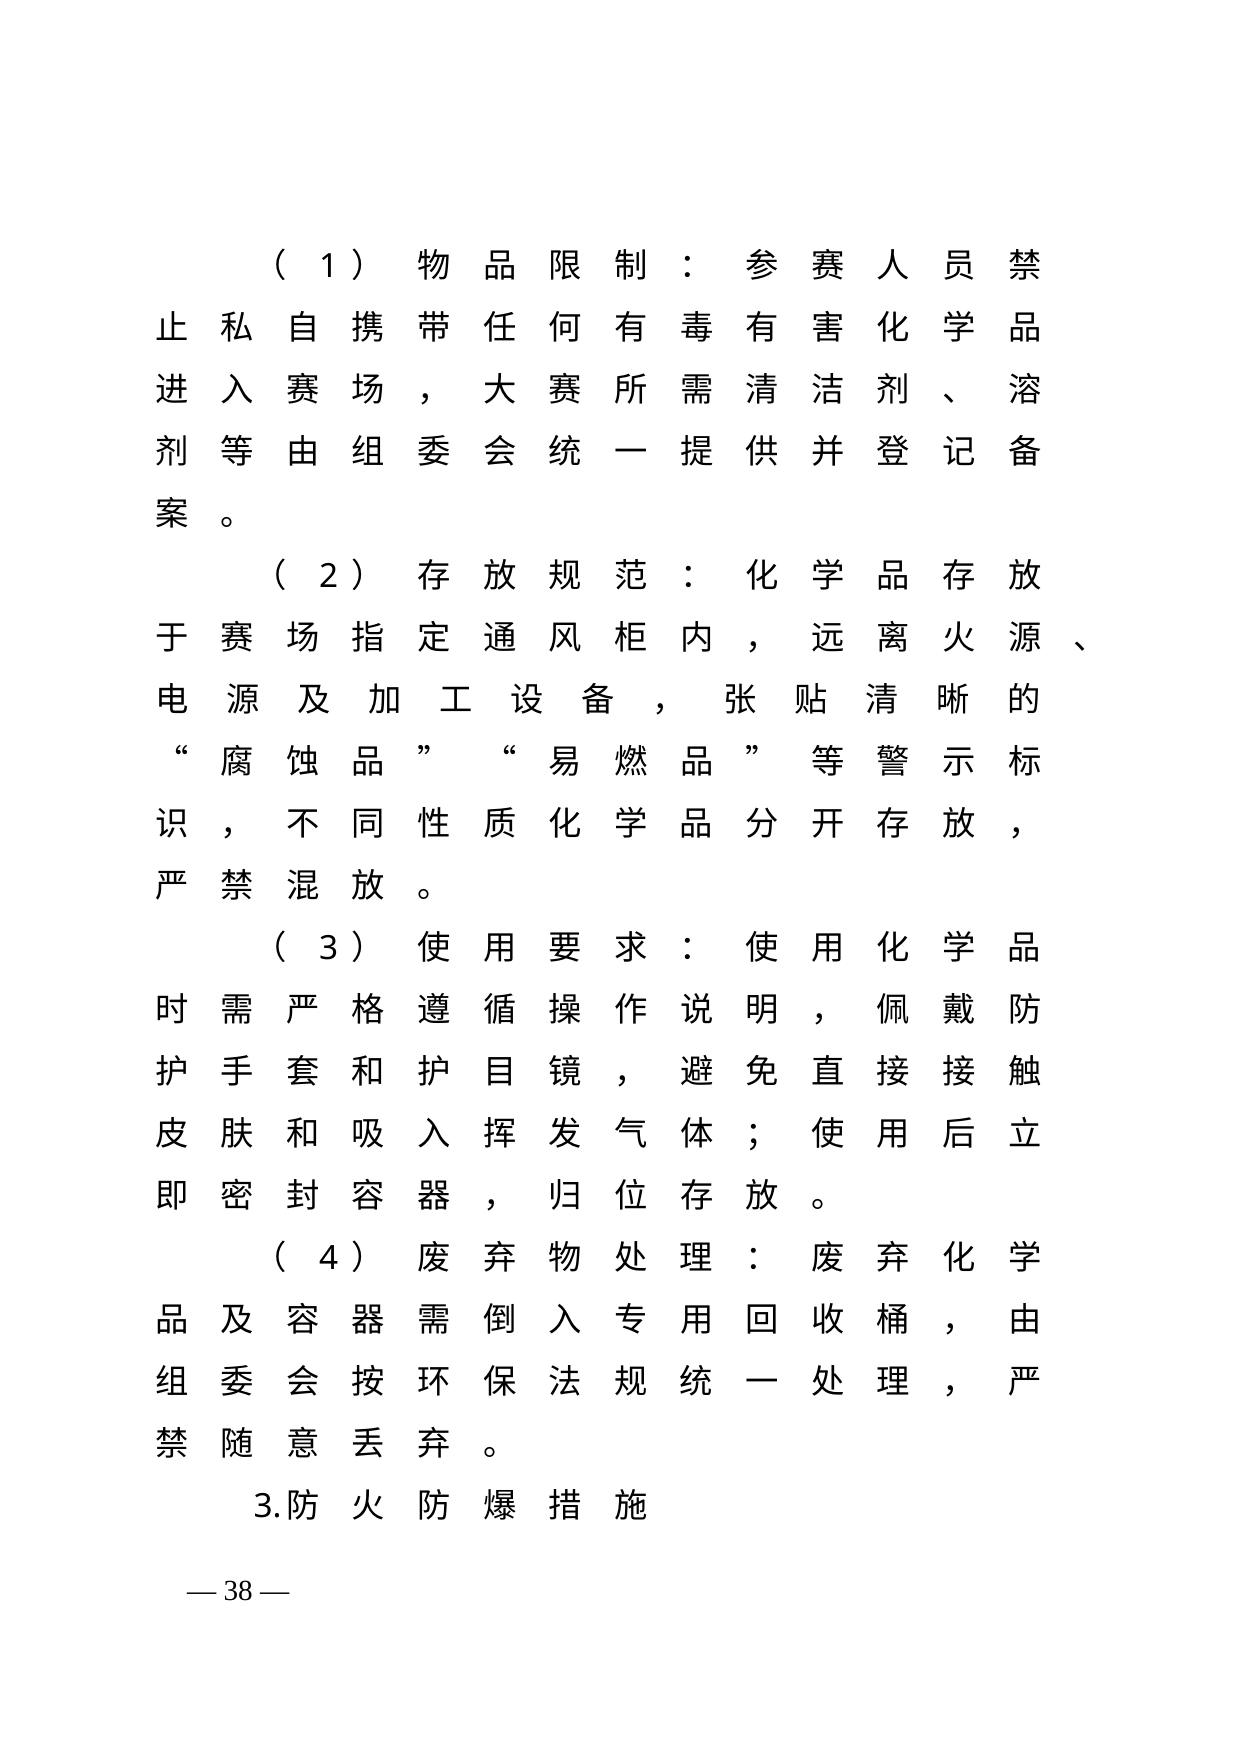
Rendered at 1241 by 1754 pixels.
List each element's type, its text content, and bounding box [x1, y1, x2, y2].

text （4）废弃物处理：废弃化学品及容器需倒入专用回收桶，由组委会按环保法规统一处理，严禁随意丢弃。 [155, 1224, 1073, 1472]
text （3）使用要求：使用化学品时需严格遵循操作说明，佩戴防护手套和护目镜，避免直接接触皮肤和吸入挥发气体；使用后立即密封容器，归位存放。 [155, 914, 1073, 1224]
text （2）存放规范：化学品存放于赛场指定通风柜内，远离火源、电源及加工设备，张贴清晰的“腐蚀品”“易燃品”等警示标识，不同性质化学品分开存放，严禁混放。 [155, 542, 1073, 914]
text （1）物品限制：参赛人员禁止私自携带任何有毒有害化学品进入赛场，大赛所需清洁剂、溶剂等由组委会统一提供并登记备案。 [155, 232, 1073, 542]
text 3.防火防爆措施 [155, 1472, 1073, 1534]
